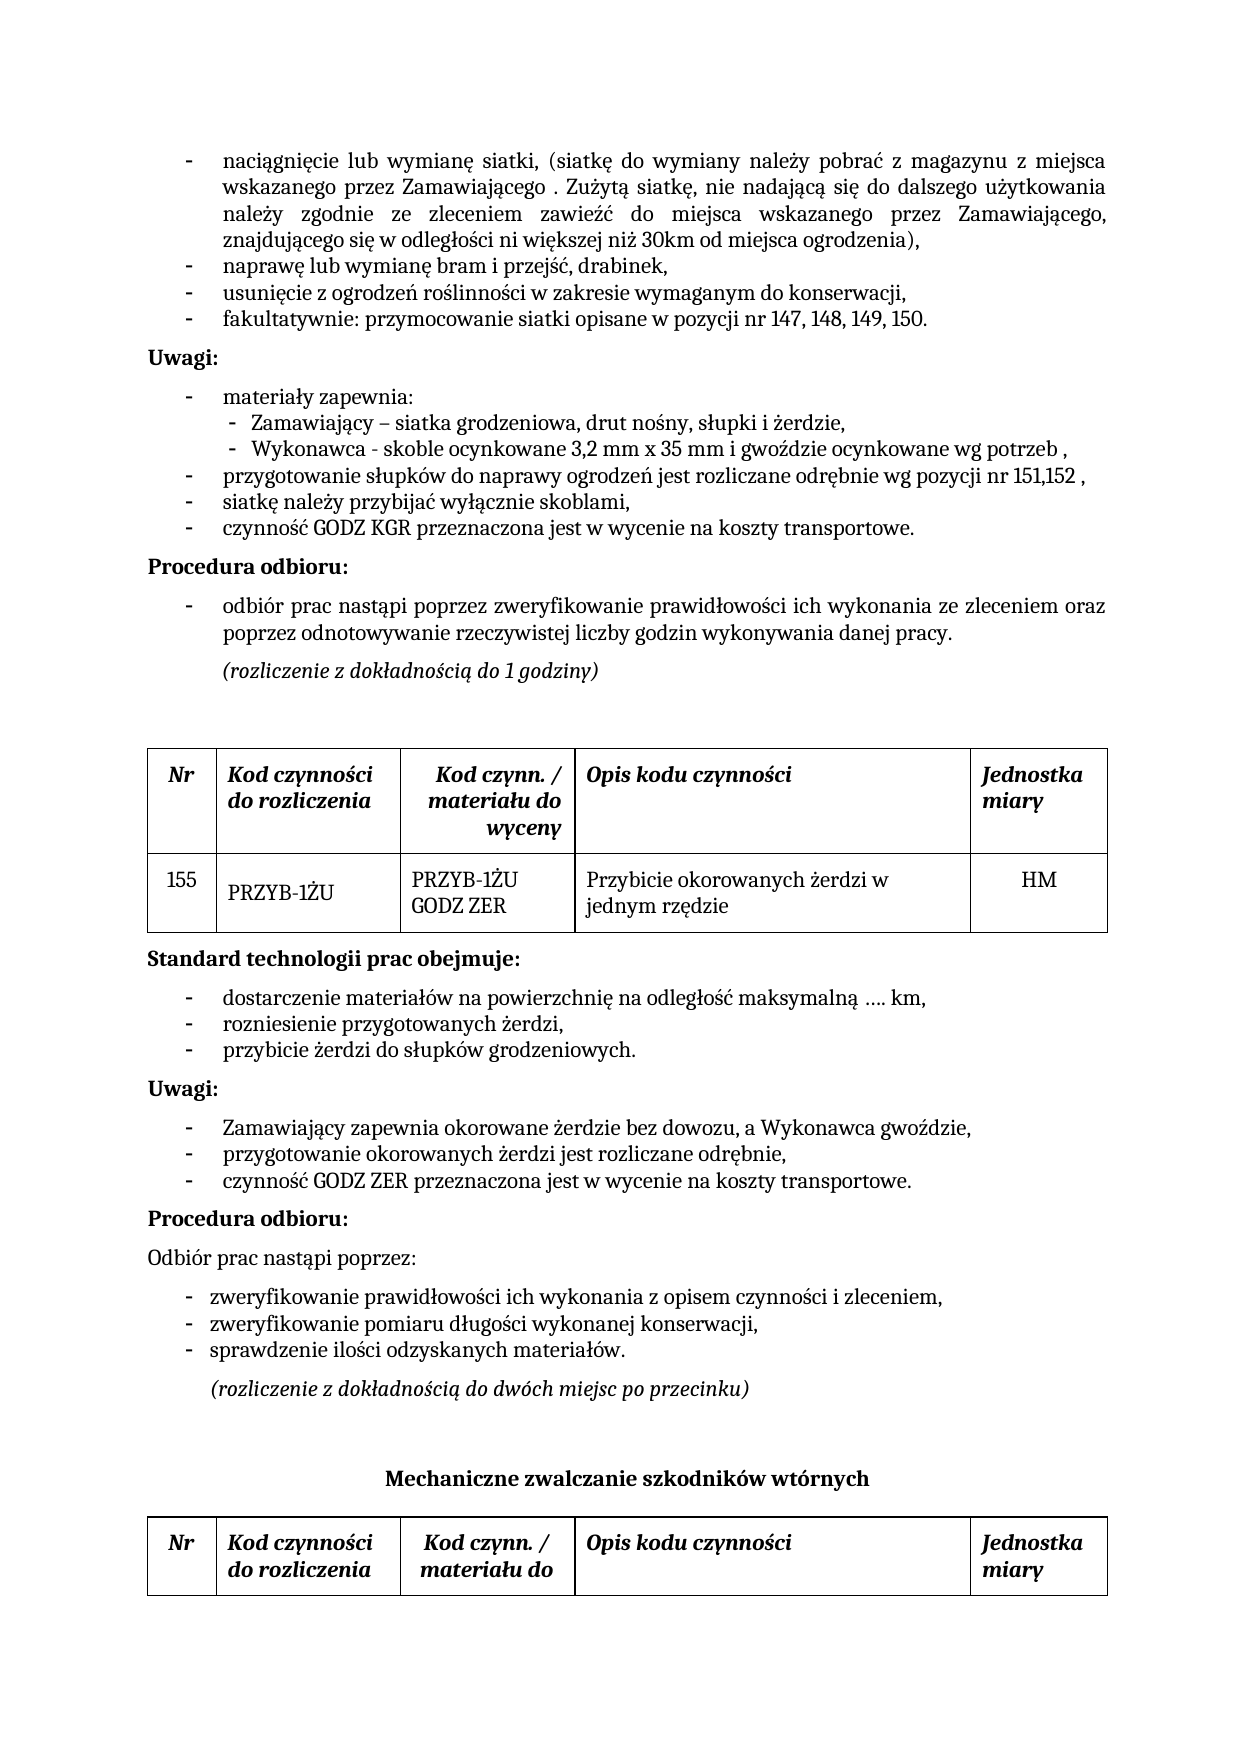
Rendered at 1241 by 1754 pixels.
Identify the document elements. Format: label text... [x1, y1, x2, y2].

text Uwagi: [148, 344, 1107, 371]
list fakultatywnie: przymocowanie siatki opisane w pozycji nr 147, 148, 149, 150. [185, 306, 1107, 332]
list Wykonawca - skoble ocynkowane 3,2 mm x 35 mm i gwoździe ocynkowane wg potrzeb , [228, 436, 1107, 462]
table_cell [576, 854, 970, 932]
text Procedura odbioru: [148, 1206, 1107, 1233]
list Zamawiający – siatka grodzeniowa, drut nośny, słupki i żerdzie, [228, 410, 1107, 436]
text (rozliczenie z dokładnością do 1 godziny) [148, 658, 1107, 684]
text Odbiór prac nastąpi poprzez: [148, 1245, 1107, 1271]
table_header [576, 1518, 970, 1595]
list sprawdzenie ilości odzyskanych materiałów. [185, 1337, 1107, 1363]
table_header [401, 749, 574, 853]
list przygotowanie okorowanych żerdzi jest rozliczane odrębnie, [185, 1141, 1107, 1167]
list przygotowanie słupków do naprawy ogrodzeń jest rozliczane odrębnie wg pozycji nr 151,152 , [185, 462, 1107, 489]
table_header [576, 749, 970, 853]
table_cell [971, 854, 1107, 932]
list czynność GODZ ZER przeznaczona jest w wycenie na koszty transportowe. [185, 1167, 1107, 1194]
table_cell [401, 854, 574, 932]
list rozniesienie przygotowanych żerdzi, [185, 1011, 1107, 1037]
list naprawę lub wymianę bram i przejść, drabinek, [185, 253, 1107, 279]
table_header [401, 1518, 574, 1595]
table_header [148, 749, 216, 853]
text Standard technologii prac obejmuje: [148, 945, 1107, 972]
list przybicie żerdzi do słupków grodzeniowych. [185, 1037, 1107, 1063]
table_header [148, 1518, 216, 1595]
list dostarczenie materiałów na powierzchnię na odległość maksymalną …. km, [185, 984, 1107, 1011]
list materiały zapewnia: [185, 383, 1107, 410]
list siatkę należy przybijać wyłącznie skoblami, [185, 489, 1107, 515]
list czynność GODZ KGR przeznaczona jest w wycenie na koszty transportowe. [185, 515, 1107, 542]
list Zamawiający zapewnia okorowane żerdzie bez dowozu, a Wykonawca gwoździe, [185, 1115, 1107, 1141]
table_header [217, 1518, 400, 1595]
text (rozliczenie z dokładnością do dwóch miejsc po przecinku) [148, 1376, 1107, 1402]
list usunięcie z ogrodzeń roślinności w zakresie wymaganym do konserwacji, [185, 279, 1107, 306]
list odbiór prac nastąpi poprzez zweryfikowanie prawidłowości ich wykonania ze zleceniem oraz poprzez odnotowywanie rzeczywistej liczby godzin wykonywania danej pracy. [185, 593, 1107, 646]
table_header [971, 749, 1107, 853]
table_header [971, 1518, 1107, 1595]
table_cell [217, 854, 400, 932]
text Mechaniczne zwalczanie szkodników wtórnych [148, 1465, 1107, 1492]
text Uwagi: [148, 1076, 1107, 1102]
list zweryfikowanie prawidłowości ich wykonania z opisem czynności i zleceniem, [185, 1284, 1107, 1310]
list zweryfikowanie pomiaru długości wykonanej konserwacji, [185, 1310, 1107, 1337]
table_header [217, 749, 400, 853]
text Procedura odbioru: [148, 554, 1107, 580]
list naciągnięcie lub wymianę siatki, (siatkę do wymiany należy pobrać z magazynu z miejsca wskazanego przez Zamawiającego . Zużytą siatkę, nie nadającą się do dalszego użytkowania należy zgodnie ze zleceniem zawieźć do miejsca wskazanego przez Zamawiającego, znajdującego się w odległości ni większej niż 30km od miejsca ogrodzenia), [185, 148, 1107, 253]
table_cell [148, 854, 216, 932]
